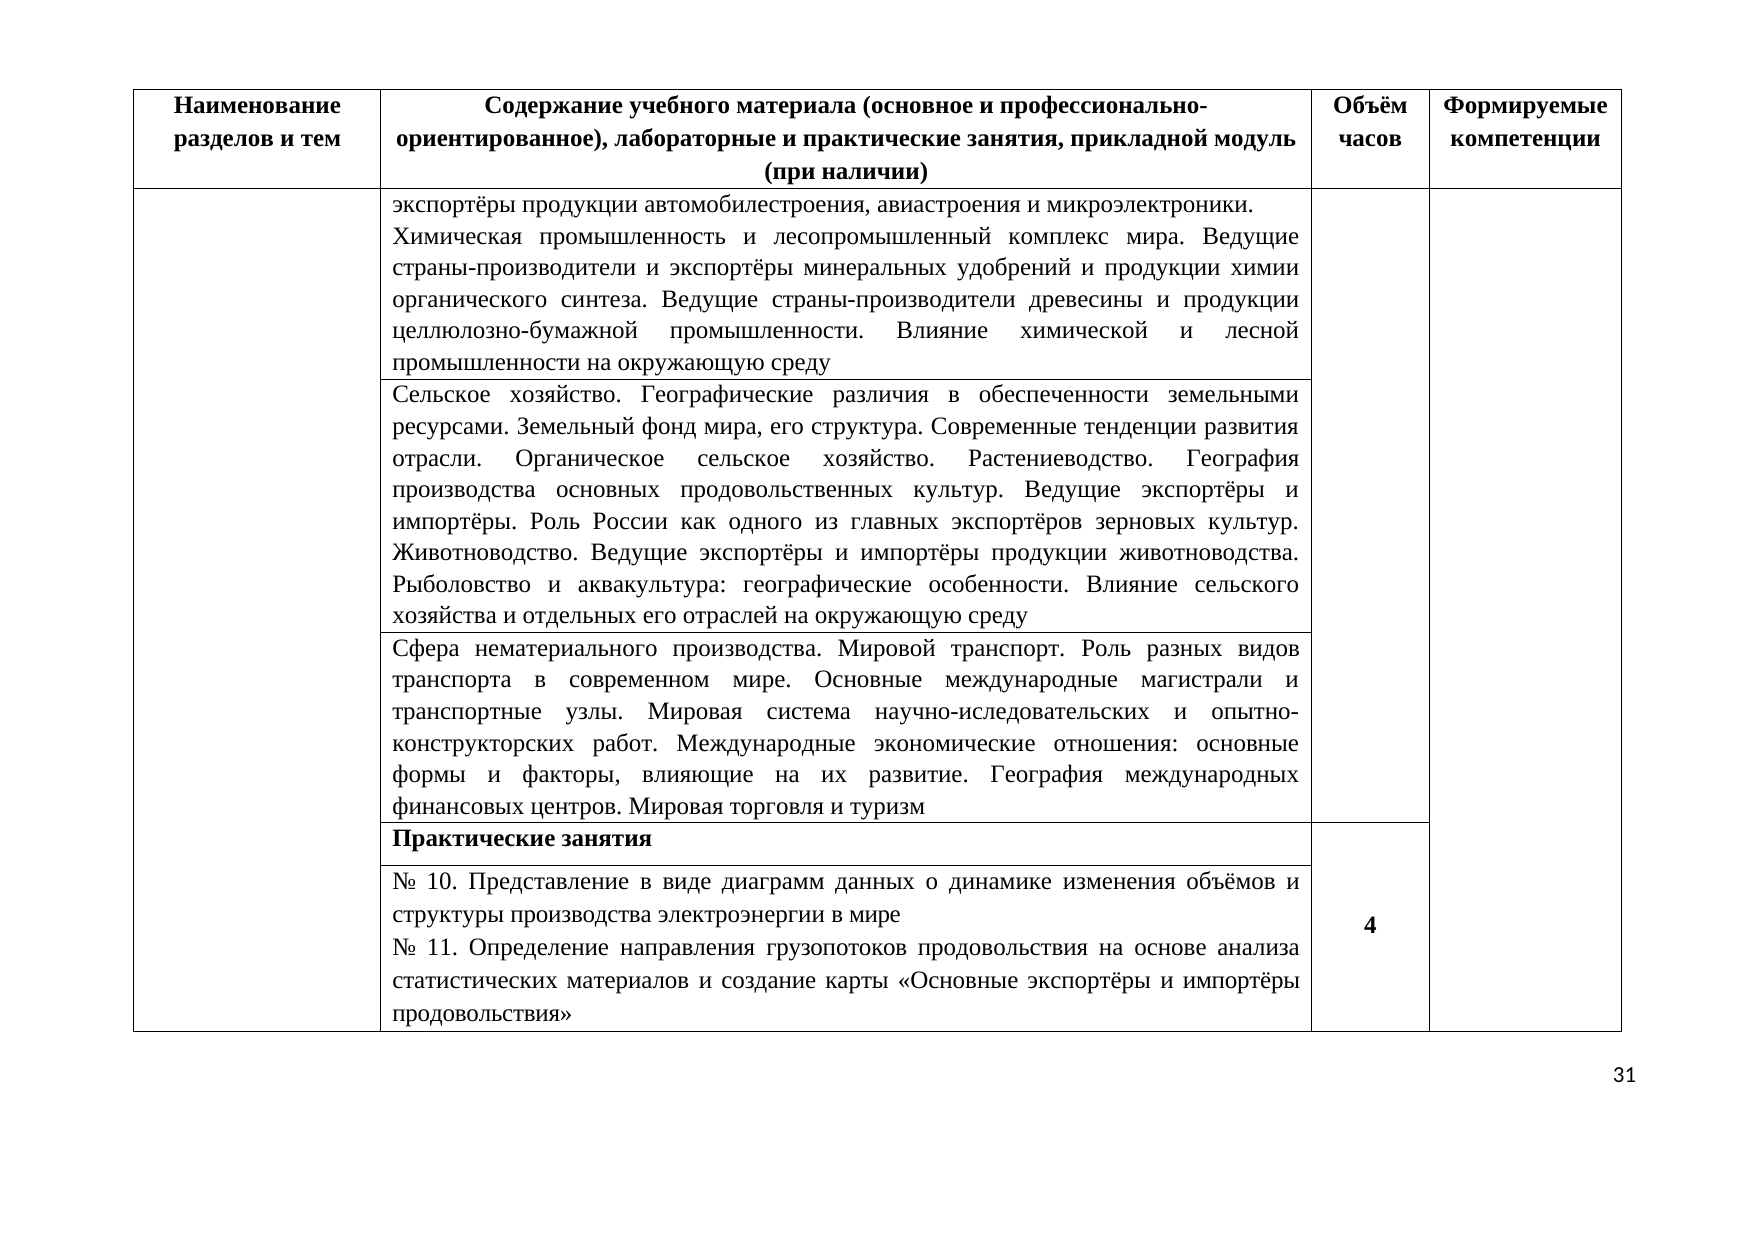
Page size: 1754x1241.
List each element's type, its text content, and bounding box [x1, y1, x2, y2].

table_cell Сфера нематериального производства. Мировой транспорт. Роль разных видов транспорта в современном мире. Основные международные магистрали и транспортные узлы. Мировая система научно-иследовательских и опытно-конструкторских работ. Международные экономические отношения: основные формы и факторы, влияющие на их развитие. География международных финансовых центров. Мировая торговля и туризм [381, 633, 1311, 822]
table_cell Сельское хозяйство. Географические различия в обеспеченности земельными ресурсами. Земельный фонд мира, его структура. Современные тенденции развития отрасли. Органическое сельское хозяйство. Растениеводство. География производства основных продовольственных культур. Ведущие экспортёры и импортёры. Роль России как одного из главных экспортёров зерновых культур. Животноводство. Ведущие экспортёры и импортёры продукции животноводства. Рыболовство и аквакультура: географические особенности. Влияние сельского хозяйства и отдельных его отраслей на окружающую среду [381, 380, 1311, 632]
table_cell Практические занятия [381, 823, 1311, 865]
table_header Наименование разделов и тем [134, 90, 380, 188]
table_header Содержание учебного материала (основное и профессионально-ориентированное), лабораторные и практические занятия, прикладной модуль (при наличии) [381, 90, 1311, 188]
table_header Объём часов [1312, 90, 1429, 188]
table_cell № 10. Представление в виде диаграмм данных о динамике изменения объёмов и структуры производства электроэнергии в мире № 11. Определение направления грузопотоков продовольствия на основе анализа статистических материалов и создание карты «Основные экспортёры и импортёры продовольствия» [381, 866, 1311, 1031]
table_header Формируемые компетенции [1430, 90, 1621, 188]
table_cell 4 [1312, 823, 1429, 1031]
